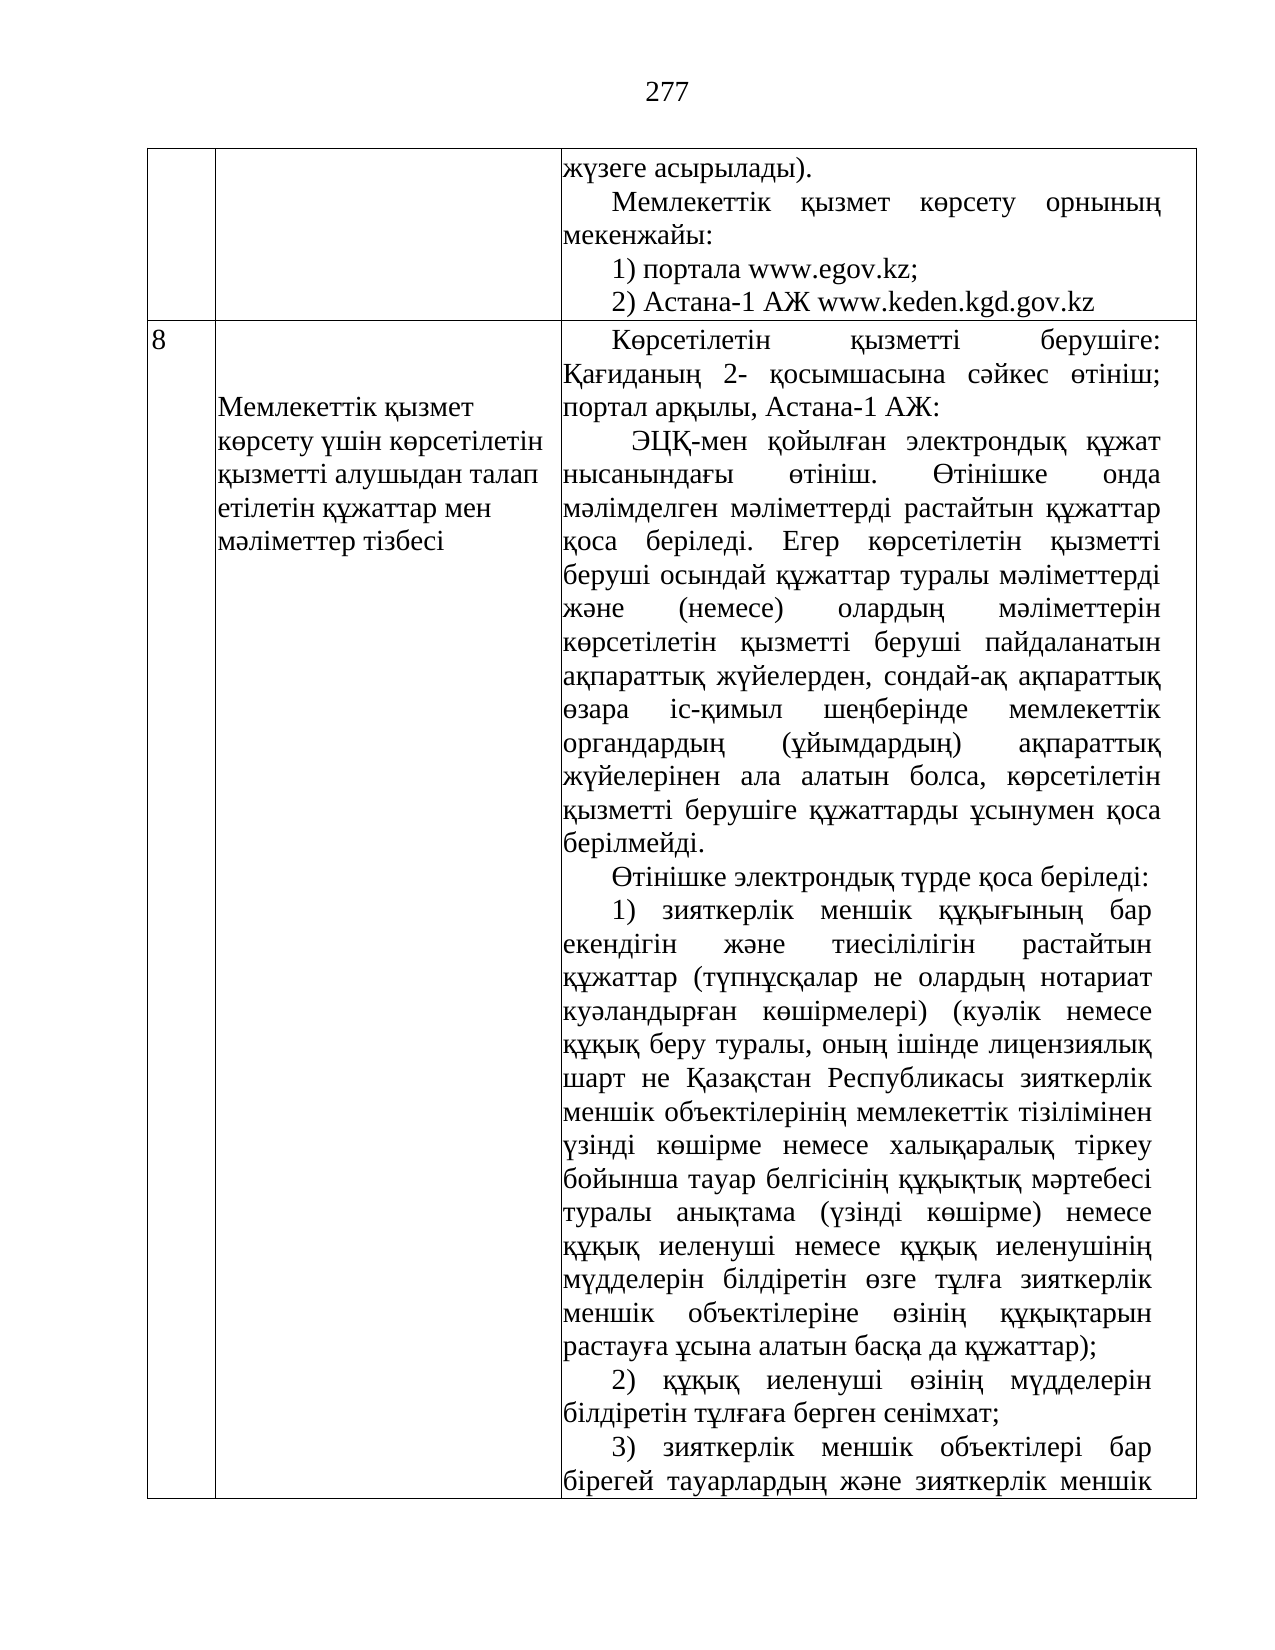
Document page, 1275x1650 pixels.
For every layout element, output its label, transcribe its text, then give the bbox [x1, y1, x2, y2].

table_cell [216, 321, 561, 1498]
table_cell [216, 149, 561, 319]
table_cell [562, 149, 1196, 319]
table_cell 7 [148, 149, 215, 319]
table_cell 8 [148, 321, 215, 1498]
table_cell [562, 321, 1196, 1498]
